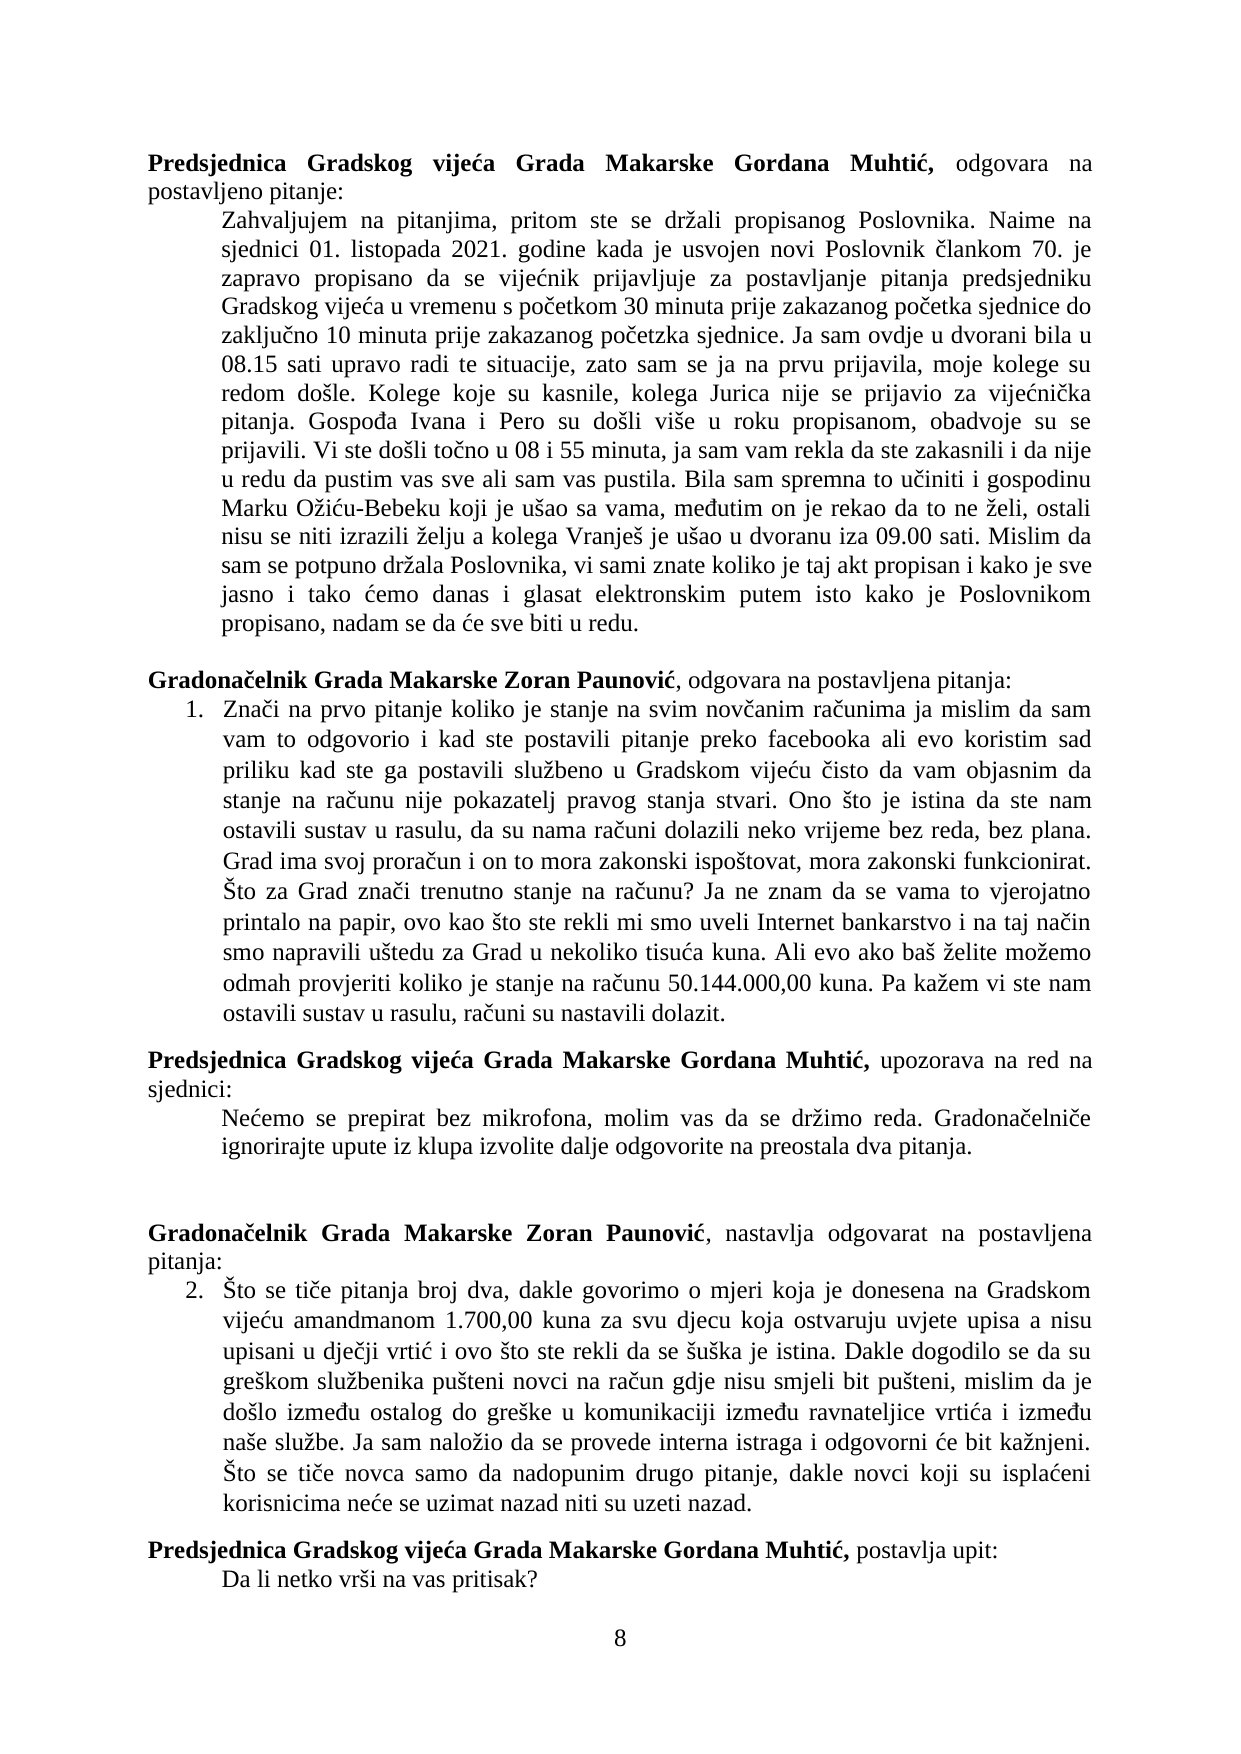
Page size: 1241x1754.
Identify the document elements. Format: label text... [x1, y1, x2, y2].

text Da li netko vrši na vas pritisak? [148, 1564, 1093, 1593]
text Zahvaljujem na pitanjima, pritom ste se držali propisanog Poslovnika. Naime na sjednici 01. listopada 2021. godine kada je usvojen novi Poslovnik člankom 70. je zapravo propisano da se vijećnik prijavljuje za postavljanje pitanja predsjedniku Gradskog vijeća u vremenu s početkom 30 minuta prije zakazanog početka sjednice do zaključno 10 minuta prije zakazanog početzka sjednice. Ja sam ovdje u dvorani bila u 08.15 sati upravo radi te situacije, zato sam se ja na prvu prijavila, moje kolege su redom došle. Kolege koje su kasnile, kolega Jurica nije se prijavio za vijećnička pitanja. Gospođa Ivana i Pero su došli više u roku propisanom, obadvoje su se prijavili. Vi ste došli točno u 08 i 55 minuta, ja sam vam rekla da ste zakasnili i da nije u redu da pustim vas sve ali sam vas pustila. Bila sam spremna to učiniti i gospodinu Marku Ožiću-Bebeku koji je ušao sa vama, međutim on je rekao da to ne želi, ostali nisu se niti izrazili želju a kolega Vranješ je ušao u dvoranu iza 09.00 sati. Mislim da sam se potpuno držala Poslovnika, vi sami znate koliko je taj akt propisan i kako je sve jasno i tako ćemo danas i glasat elektronskim putem isto kako je Poslovnikom propisano, nadam se da će sve biti u redu. [221, 205, 1093, 636]
text Gradonačelnik Grada Makarske Zoran Paunović, odgovara na postavljena pitanja: [148, 665, 1093, 694]
list Znači na prvo pitanje koliko je stanje na svim novčanim računima ja mislim da sam vam to odgovorio i kad ste postavili pitanje preko facebooka ali evo koristim sad priliku kad ste ga postavili službeno u Gradskom vijeću čisto da vam objasnim da stanje na računu nije pokazatelj pravog stanja stvari. Ono što je istina da ste nam ostavili sustav u rasulu, da su nama računi dolazili neko vrijeme bez reda, bez plana. Grad ima svoj proračun i on to mora zakonski ispoštovat, mora zakonski funkcionirat. Što za Grad znači trenutno stanje na računu? Ja ne znam da se vama to vjerojatno printalo na papir, ovo kao što ste rekli mi smo uveli Internet bankarstvo i na taj način smo napravili uštedu za Grad u nekoliko tisuća kuna. Ali evo ako baš želite možemo odmah provjeriti koliko je stanje na računu 50.144.000,00 kuna. Pa kažem vi ste nam ostavili sustav u rasulu, računi su nastavili dolazit. [185, 694, 1093, 1027]
list Što se tiče pitanja broj dva, dakle govorimo o mjeri koja je donesena na Gradskom vijeću amandmanom 1.700,00 kuna za svu djecu koja ostvaruju uvjete upisa a nisu upisani u dječji vrtić i ovo što ste rekli da se šuška je istina. Dakle dogodilo se da su greškom službenika pušteni novci na račun gdje nisu smjeli bit pušteni, mislim da je došlo između ostalog do greške u komunikaciji između ravnateljice vrtića i između naše službe. Ja sam naložio da se provede interna istraga i odgovorni će bit kažnjeni. Što se tiče novca samo da nadopunim drugo pitanje, dakle novci koji su isplaćeni korisnicima neće se uzimat nazad niti su uzeti nazad. [185, 1275, 1093, 1517]
text Nećemo se prepirat bez mikrofona, molim vas da se držimo reda. Gradonačelniče ignorirajte upute iz klupa izvolite dalje odgovorite na preostala dva pitanja. [221, 1103, 1093, 1160]
text Predsjednica Gradskog vijeća Grada Makarske Gordana Muhtić, odgovara na postavljeno pitanje: [148, 148, 1093, 205]
text Gradonačelnik Grada Makarske Zoran Paunović, nastavlja odgovarat na postavljena pitanja: [148, 1218, 1093, 1275]
text Predsjednica Gradskog vijeća Grada Makarske Gordana Muhtić, upozorava na red na sjednici: [148, 1045, 1093, 1103]
text Predsjednica Gradskog vijeća Grada Makarske Gordana Muhtić, postavlja upit: [148, 1535, 1093, 1564]
